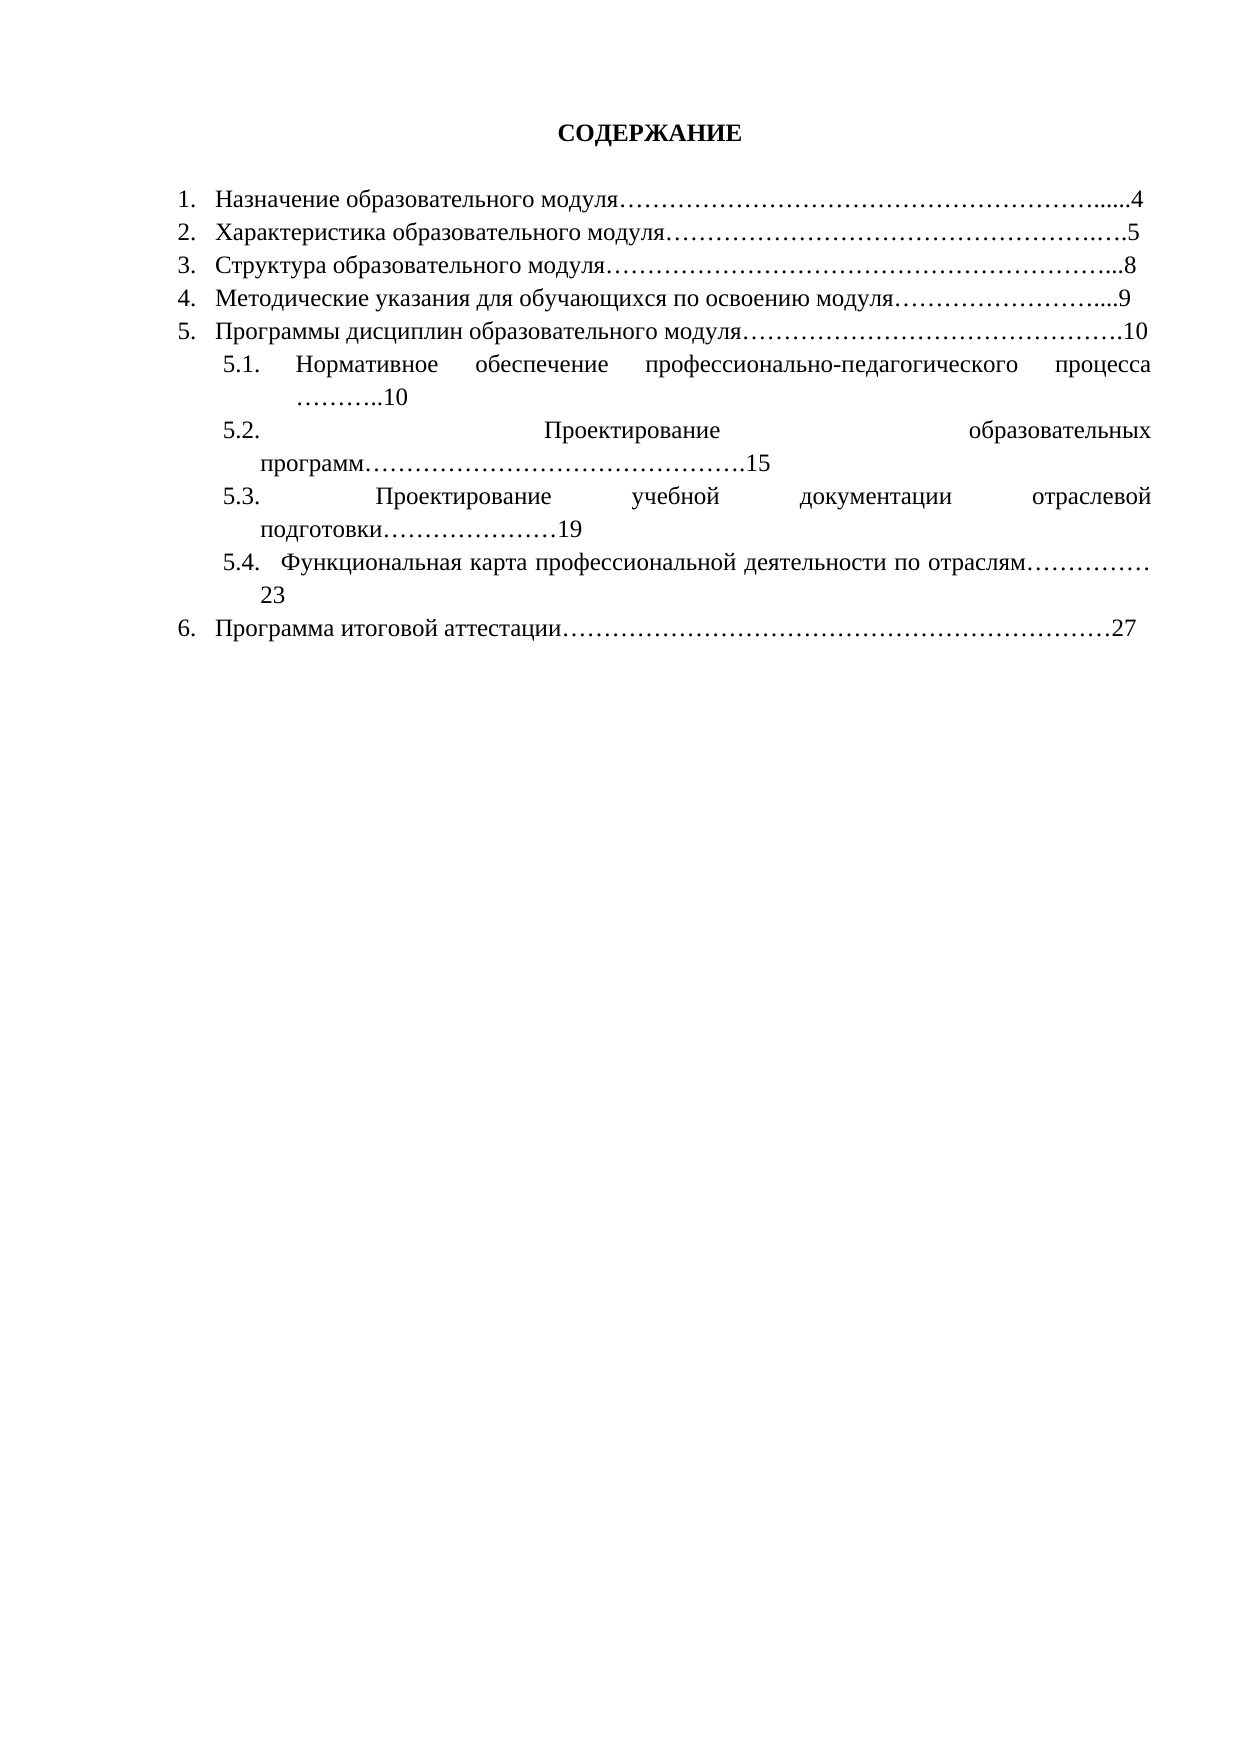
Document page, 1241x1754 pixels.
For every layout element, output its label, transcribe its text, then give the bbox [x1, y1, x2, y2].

list Нормативное обеспечение профессионально-педагогического процесса ………..10 [223, 349, 1152, 411]
list Характеристика образовательного модуля…………………………………………….….5 [177, 217, 1152, 246]
list Функциональная карта профессиональной деятельности по отраслям……………23 [223, 547, 1152, 609]
list Программа итоговой аттестации…………………………………………………………27 [177, 613, 1152, 642]
list Структура образовательного модуля……………………………………………………...8 [177, 250, 1152, 279]
list Проектирование образовательных программ……………………………………….15 [223, 415, 1152, 477]
list Назначение образовательного модуля…………………………………………………......4 [177, 184, 1152, 213]
list Проектирование учебной документации отраслевой подготовки…………………19 [223, 481, 1152, 543]
text Содержание [148, 118, 1152, 147]
list Программы дисциплин образовательного модуля……………………………………….10 [177, 316, 1152, 345]
list Методические указания для обучающихся по освоению модуля……………………....9 [177, 283, 1152, 312]
